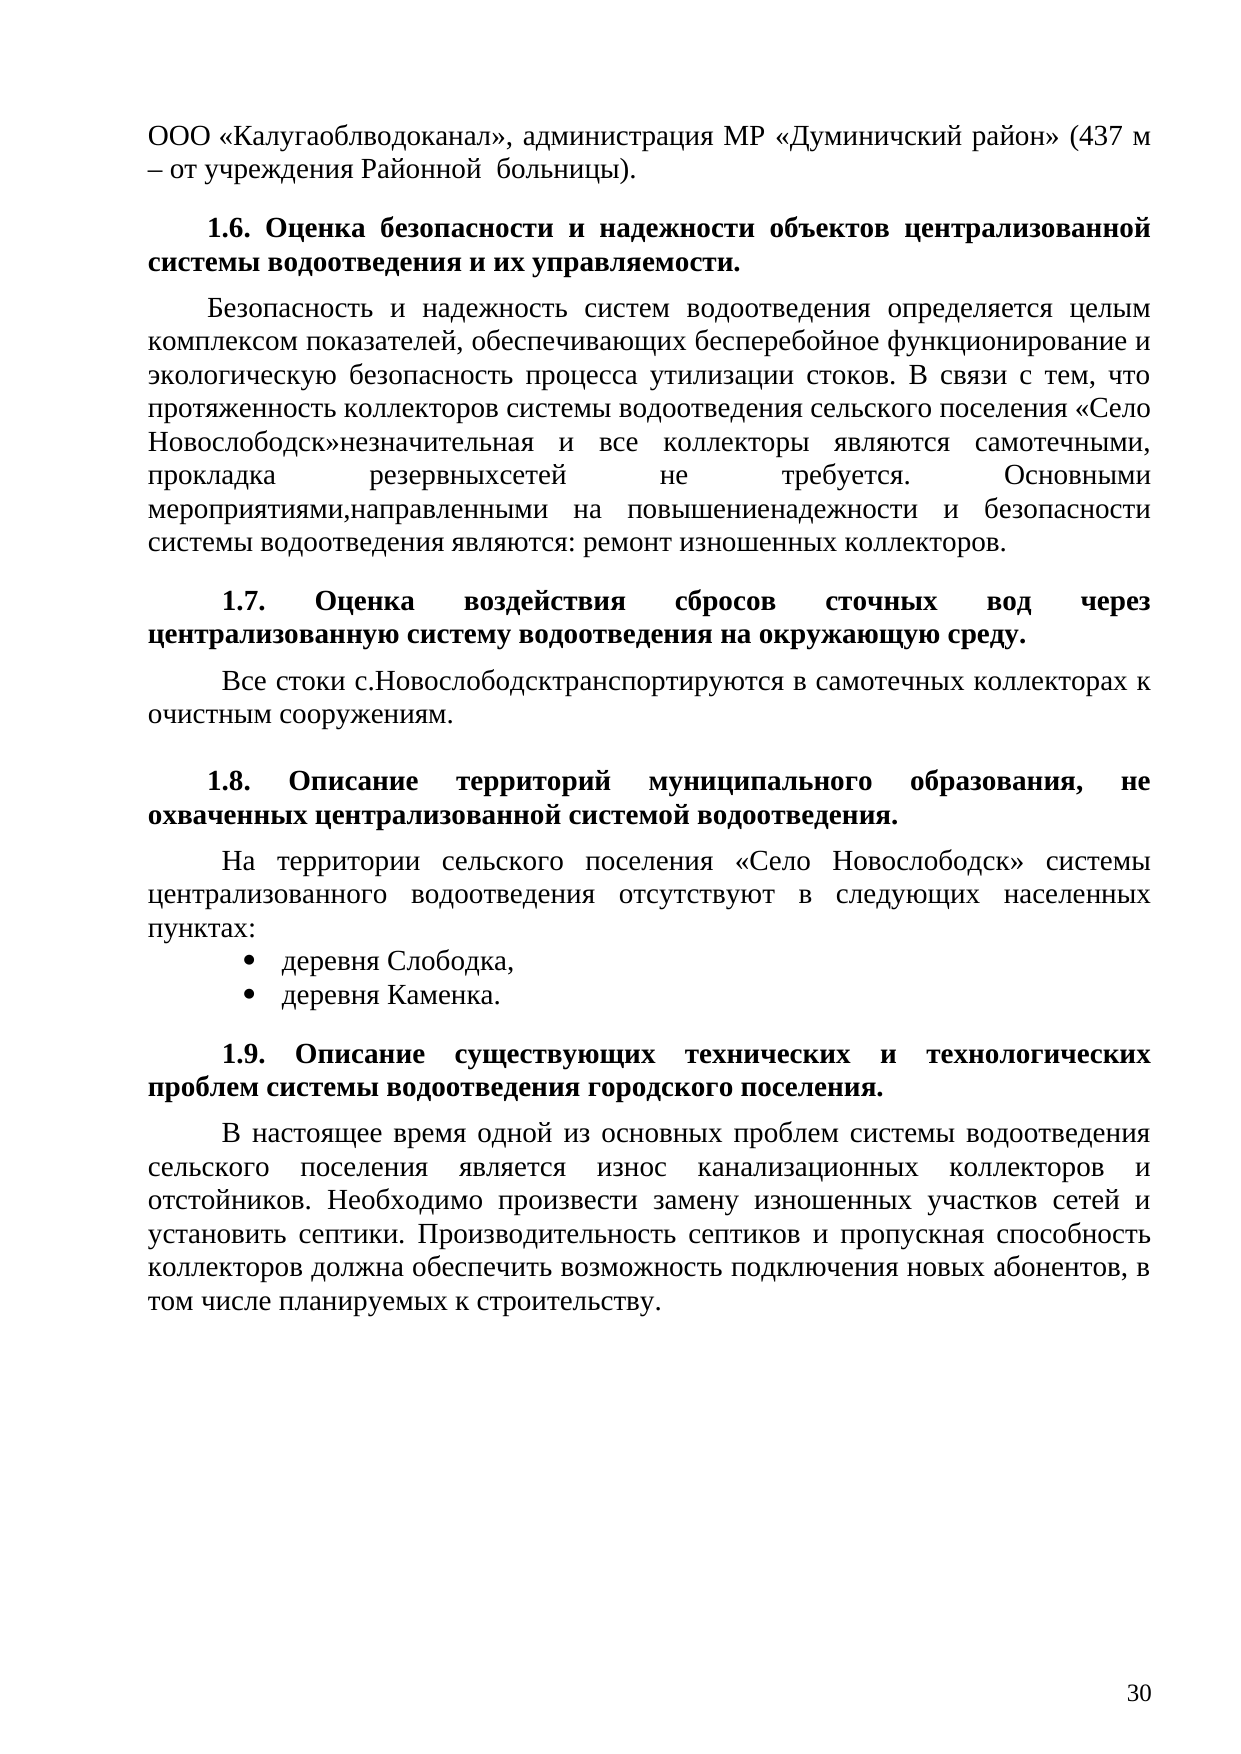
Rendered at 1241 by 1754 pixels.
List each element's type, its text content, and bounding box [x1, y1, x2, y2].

list деревня Слободка, [244, 943, 1152, 977]
text Безопасность и надежность систем водоотведения определяется целым комплексом показателей, обеспечивающих бесперебойное функционирование и экологическую безопасность процесса утилизации стоков. В связи с тем, что протяженность коллекторов системы водоотведения сельского поселения «Село Новослободск»незначительная и все коллекторы являются самотечными, прокладка резервныхсетей не требуется. Основными мероприятиями,направленными на повышениенадежности и безопасности системы водоотведения являются: ремонт изношенных коллекторов. [148, 290, 1152, 558]
text В настоящее время одной из основных проблем системы водоотведения сельского поселения является износ канализационных коллекторов и отстойников. Необходимо произвести замену изношенных участков сетей и установить септики. Производительность септиков и пропускная способность коллекторов должна обеспечить возможность подключения новых абонентов, в том числе планируемых к строительству. [148, 1115, 1152, 1317]
list деревня Каменка. [244, 977, 1152, 1011]
text На территории сельского поселения «Село Новослободск» системы централизованного водоотведения отсутствуют в следующих населенных пунктах: [148, 843, 1152, 943]
text Все стоки с.Новослободсктранспортируются в самотечных коллекторах к очистным сооружениям. [148, 663, 1152, 730]
text 1.6. Оценка безопасности и надежности объектов централизованной системы водоотведения и их управляемости. [148, 210, 1152, 277]
text 1.7. Оценка воздействия сбросов сточных вод через централизованную систему водоотведения на окружающую среду. [148, 583, 1152, 650]
text 1.9. Описание существующих технических и технологических проблем системы водоотведения городского поселения. [148, 1036, 1152, 1103]
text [148, 118, 1152, 185]
text 1.8. Описание территорий муниципального образования, не охваченных централизованной системой водоотведения. [148, 763, 1152, 830]
